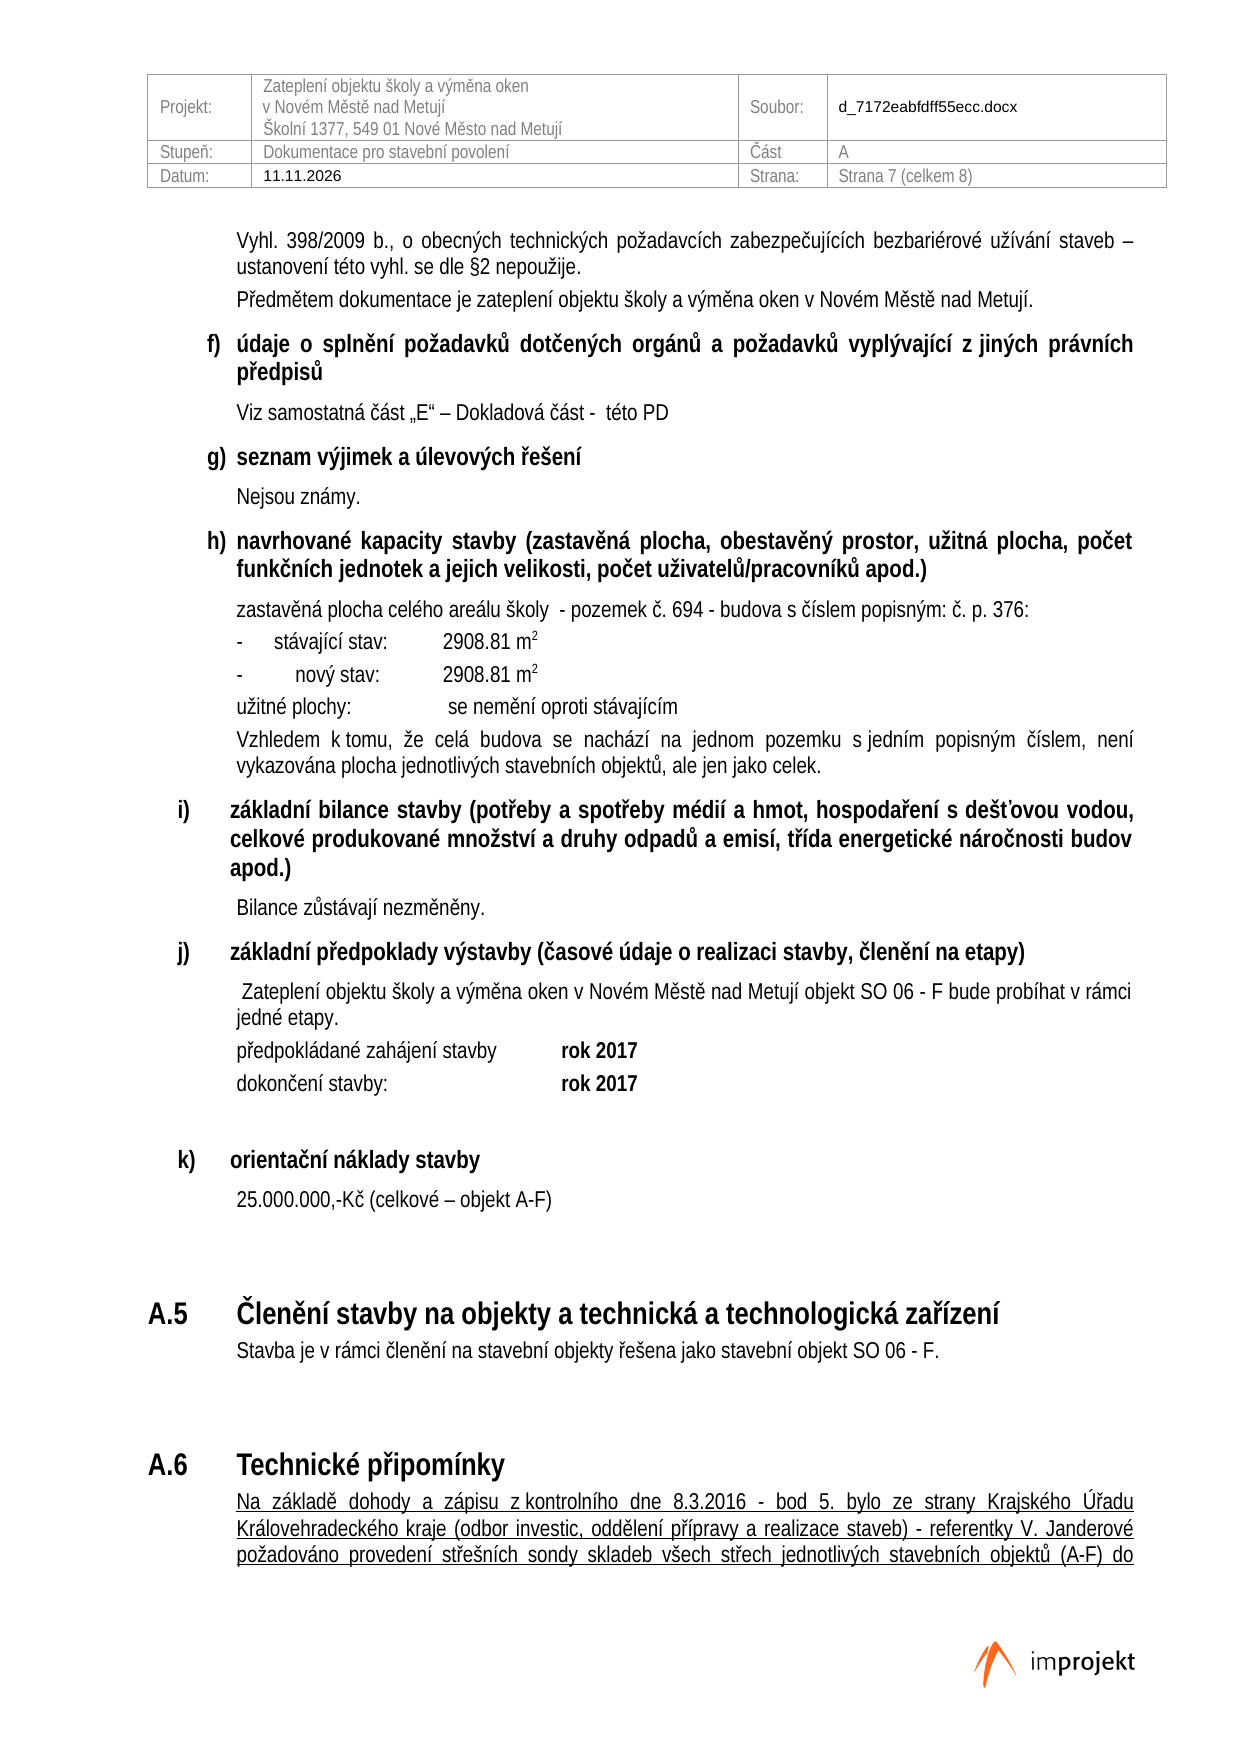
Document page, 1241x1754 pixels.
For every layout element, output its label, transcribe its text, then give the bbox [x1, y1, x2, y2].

text Bilance zůstávají nezměněny. [236, 894, 1134, 920]
text Viz samostatná část „E“ – Dokladová část - této PD [236, 398, 1134, 425]
text Zateplení objektu školy a výměna oken v Novém Městě nad Metují objekt SO 06 - F bude probíhat v rámci jedné etapy. [236, 978, 1134, 1031]
text Vzhledem k tomu, že celá budova se nachází na jednom pozemku s jedním popisným číslem, není vykazována plocha jednotlivých stavebních objektů, ale jen jako celek. [236, 726, 1134, 779]
subtitle seznam výjimek a úlevových řešení [207, 442, 1134, 470]
subtitle Technické připomínky [148, 1446, 1134, 1482]
text užitné plochy: se nemění oproti stávajícím [236, 693, 1134, 720]
subtitle základní bilance stavby (potřeby a spotřeby médií a hmot, hospodaření s dešťovou vodou, celkové produkované množství a druhy odpadů a emisí, třída energetické náročnosti budov apod.) [177, 795, 1134, 881]
subtitle Členění stavby na objekty a technická a technologická zařízení [148, 1295, 1134, 1331]
subtitle údaje o splnění požadavků dotčených orgánů a požadavků vyplývající z jiných právních předpisů [207, 329, 1134, 386]
subtitle navrhované kapacity stavby (zastavěná plocha, obestavěný prostor, užitná plocha, počet funkčních jednotek a jejich velikosti, počet uživatelů/pracovníků apod.) [207, 526, 1134, 583]
text Předmětem dokumentace je zateplení objektu školy a výměna oken v Novém Městě nad Metují. [236, 286, 1134, 312]
text zastavěná plocha celého areálu školy - pozemek č. 694 - budova s číslem popisným: č. p. 376: [236, 596, 1134, 622]
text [236, 1539, 1134, 1564]
text předpokládané zahájení stavby rok 2017 [236, 1037, 1134, 1063]
subtitle základní předpoklady výstavby (časové údaje o realizaci stavby, členění na etapy) [177, 937, 1134, 965]
subtitle orientační náklady stavby [177, 1145, 1134, 1174]
text Vyhl. 398/2009 b., o obecných technických požadavcích zabezpečujících bezbariérové užívání staveb – ustanovení této vyhl. se dle §2 nepoužije. [236, 227, 1134, 279]
picture [972, 1639, 1137, 1689]
list stávající stav: 2908.81 m2 [236, 628, 1134, 654]
text Nejsou známy. [236, 483, 1134, 509]
text Stavba je v rámci členění na stavební objekty řešena jako stavební objekt SO 06 - F. [236, 1337, 1134, 1364]
text dokončení stavby: rok 2017 [236, 1069, 1134, 1096]
list nový stav: 2908.81 m2 [236, 661, 1134, 687]
text 25.000.000,-Kč (celkové – objekt A-F) [236, 1186, 1134, 1213]
